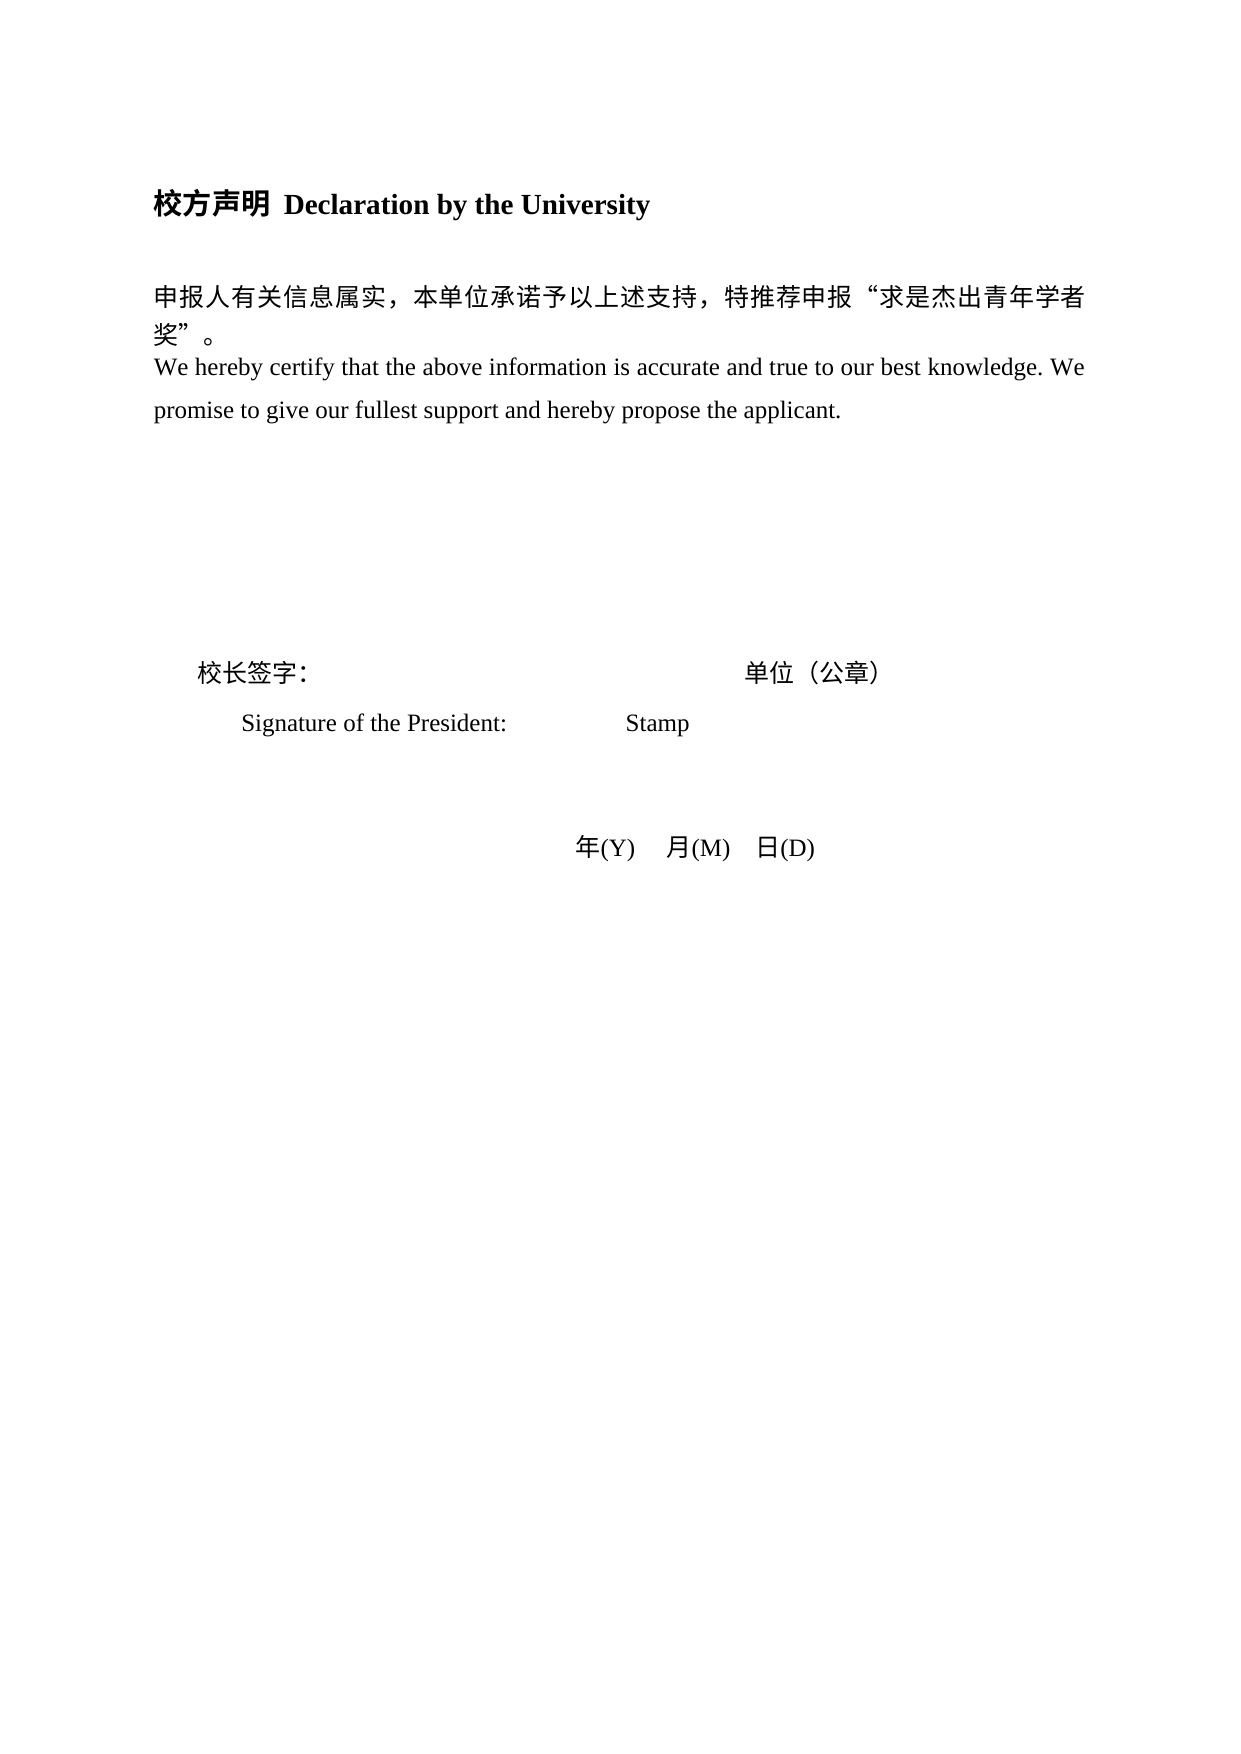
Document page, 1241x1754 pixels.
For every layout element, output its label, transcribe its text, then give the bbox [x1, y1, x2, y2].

text Signature of the President: Stamp [153, 708, 1087, 737]
text 校长签字： 单位（公章） [153, 654, 1087, 690]
text 年(Y) 月(M) 日(D) [153, 826, 1087, 864]
text 校方声明 Declaration by the University [153, 164, 1087, 239]
text 申报人有关信息属实，本单位承诺予以上述支持，特推荐申报“求是杰出青年学者奖”。 [153, 277, 1087, 352]
text We hereby certify that the above information is accurate and true to our best knowledge. We promise to give our fullest support and hereby propose the applicant. [153, 352, 1087, 424]
